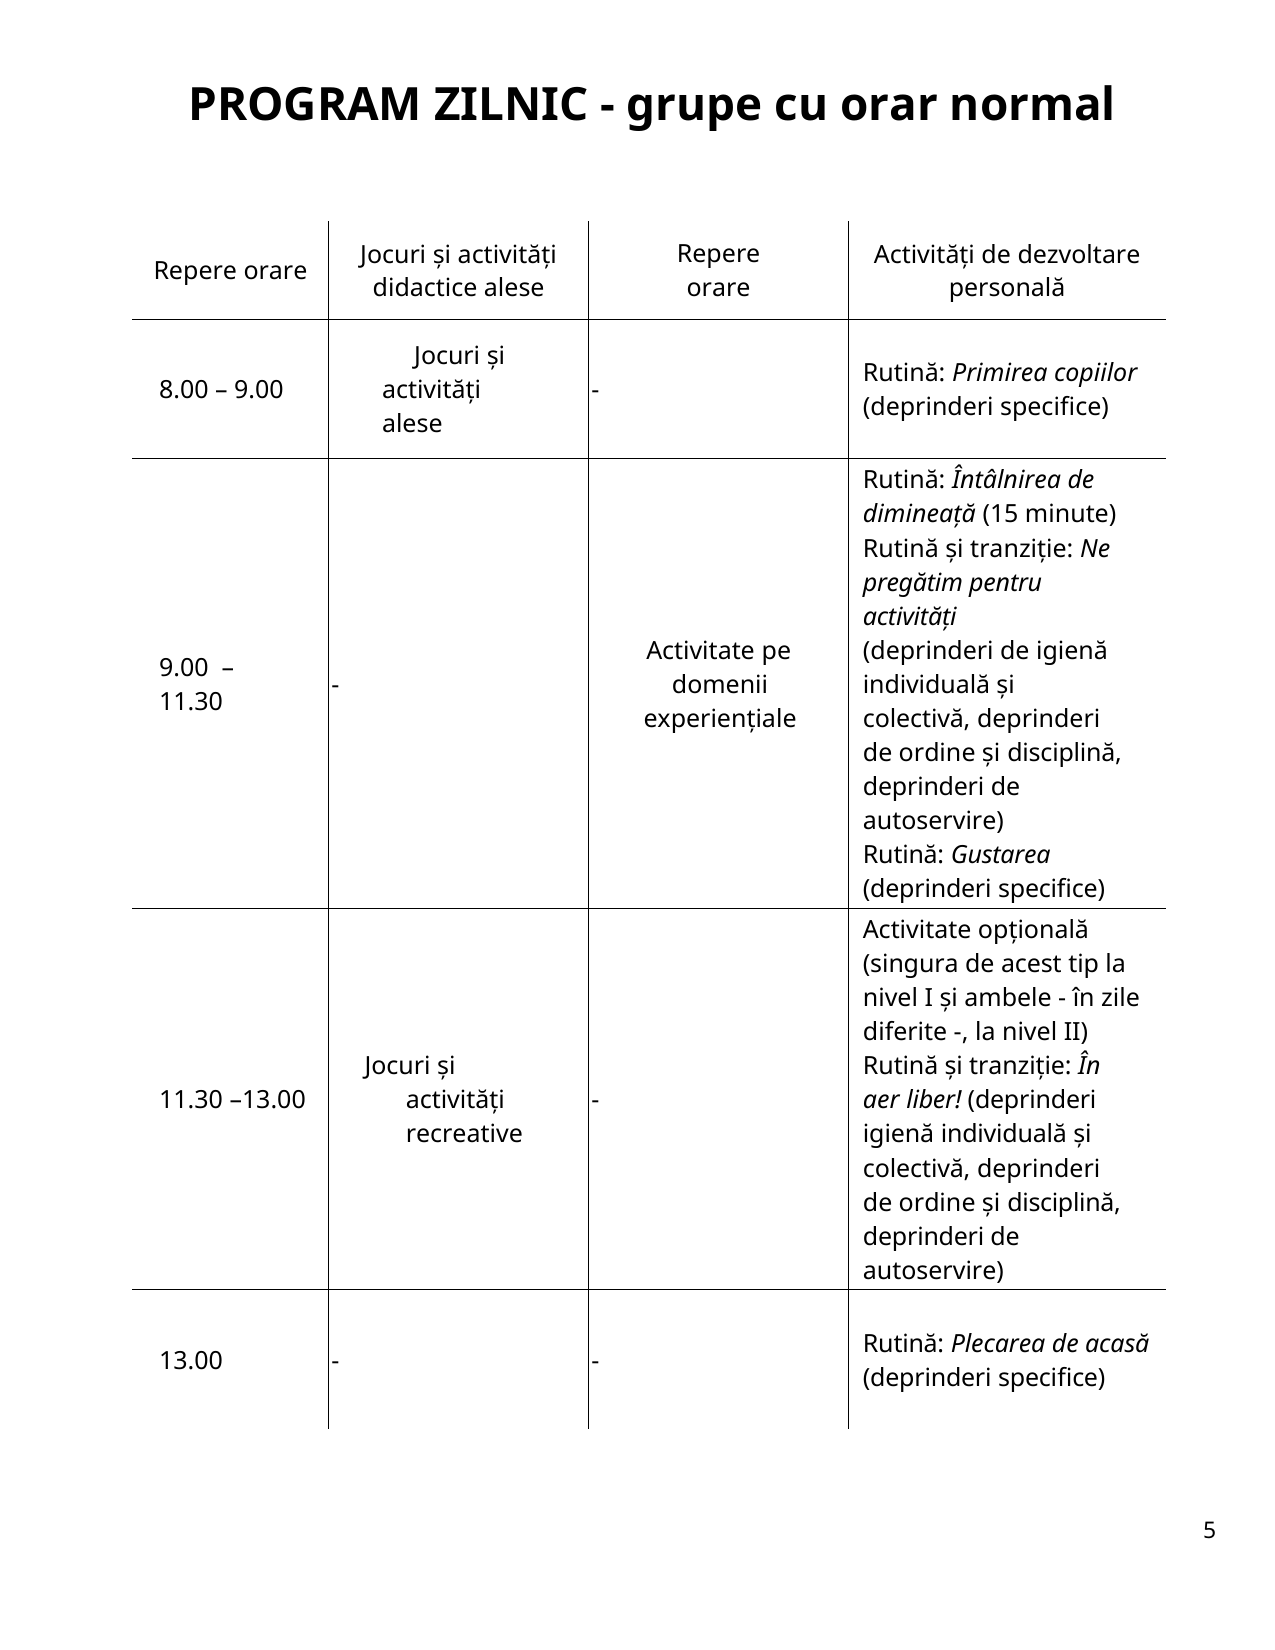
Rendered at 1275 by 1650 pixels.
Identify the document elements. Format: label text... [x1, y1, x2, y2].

table_cell Jocuri și activități alese [329, 320, 588, 458]
table_cell - [589, 320, 848, 458]
table_cell Rutină: Primirea copiilor (deprinderi speciﬁce) [849, 320, 1166, 458]
table_cell - [329, 1290, 588, 1429]
table_header Jocuri și activități didactice alese [329, 221, 588, 318]
table_cell Activitate pe domenii experiențiale [589, 459, 848, 908]
table_cell 9.00 – 11.30 [132, 459, 328, 908]
table_cell - [329, 459, 588, 908]
table_header Repere orare [589, 221, 848, 318]
table_cell 11.30 –13.00 [132, 909, 328, 1289]
table_cell 13.00 [132, 1290, 328, 1429]
table_cell 8.00 – 9.00 [132, 320, 328, 458]
table_cell - [589, 909, 848, 1289]
table_cell Rutină: Întâlnirea de dimineață (15 minute) Rutină și tranziție: Ne pregătim pentru activități (deprinderi de igienă individuală și colectivă, deprinderi de ordine și disciplină, deprinderi de autoservire) Rutină: Gustarea (deprinderi speciﬁce) [849, 459, 1166, 908]
table_cell Activitate opțională (singura de acest tip la nivel I și ambele - în zile diferite -, la nivel II) Rutină și tranziție: În aer liber! (deprinderi igienă individuală și colectivă, deprinderi de ordine și disciplină, deprinderi de autoservire) [849, 909, 1166, 1289]
table_cell - [589, 1290, 848, 1429]
table_header Activități de dezvoltare personală [849, 221, 1166, 318]
table_cell Rutină: Plecarea de acasă (deprinderi speciﬁce) [849, 1290, 1166, 1429]
table_header Repere orare [132, 221, 328, 318]
text PROGRAM ZILNIC - grupe cu orar normal [89, 72, 1216, 134]
table_cell Jocuri și activități recreative [329, 909, 588, 1289]
